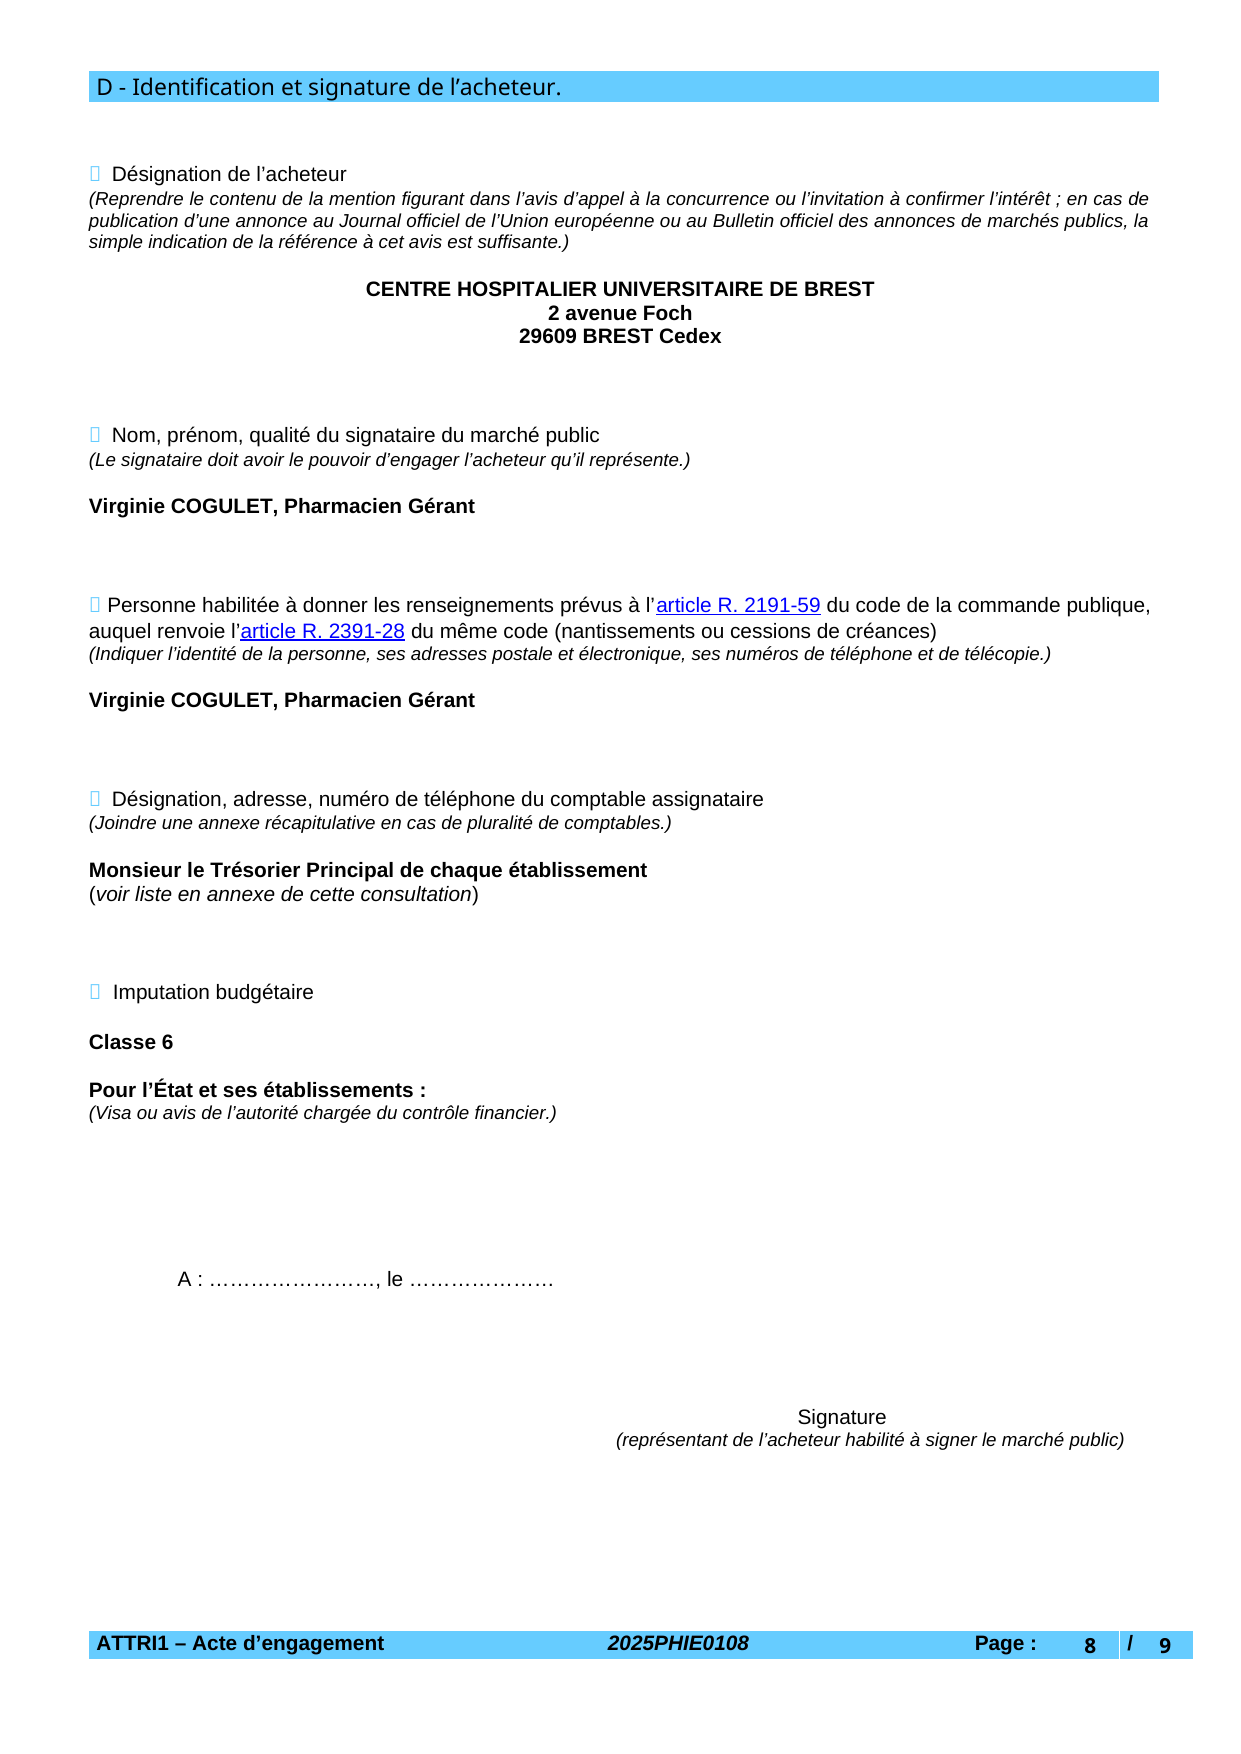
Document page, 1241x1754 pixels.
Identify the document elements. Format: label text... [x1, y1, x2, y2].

text  Imputation budgétaire [89, 977, 1152, 1006]
text (voir liste en annexe de cette consultation) [89, 882, 1152, 906]
text Pour l’État et ses établissements : [89, 1078, 1152, 1102]
text 2 avenue Foch [89, 300, 1152, 324]
text Signature [797, 1405, 1152, 1429]
text  Désignation, adresse, numéro de téléphone du comptable assignataire [89, 784, 1152, 812]
text Classe 6 [89, 1030, 1152, 1054]
table_header D - Identification et signature de l’acheteur. [89, 71, 1159, 102]
text  Personne habilitée à donner les renseignements prévus à l’article R. 2191-59 du code de la commande publique, auquel renvoie l’article R. 2391-28 du même code (nantissements ou cessions de créances) [89, 590, 1152, 642]
text 29609 BREST Cedex [89, 324, 1152, 348]
text (Joindre une annexe récapitulative en cas de pluralité de comptables.) [89, 812, 1152, 834]
text A : ……………………, le ………………… [89, 1267, 1152, 1291]
text CENTRE HOSPITALIER UNIVERSITAIRE DE BREST [89, 276, 1152, 300]
text (Le signataire doit avoir le pouvoir d’engager l’acheteur qu’il représente.) [89, 449, 1152, 470]
subtitle (Reprendre le contenu de la mention figurant dans l’avis d’appel à la concurrence ou l’invitation à confirmer l’intérêt ; en cas de publication d’une annonce au Journal officiel de l’Union européenne ou au Bulletin officiel des annonces de marchés publics, la simple indication de la référence à cet avis est suffisante.) [89, 188, 1152, 252]
text (Indiquer l’identité de la personne, ses adresses postale et électronique, ses numéros de téléphone et de télécopie.) [89, 642, 1152, 664]
text (Visa ou avis de l’autorité chargée du contrôle financier.) [89, 1102, 1152, 1123]
subtitle  Désignation de l’acheteur [89, 159, 1152, 188]
text Virginie COGULET, Pharmacien Gérant [89, 688, 1152, 712]
text  Nom, prénom, qualité du signataire du marché public [89, 420, 1152, 449]
text Virginie COGULET, Pharmacien Gérant [89, 494, 1152, 518]
text (représentant de l’acheteur habilité à signer le marché public) [591, 1429, 1152, 1450]
text Monsieur le Trésorier Principal de chaque établissement [89, 858, 1152, 882]
